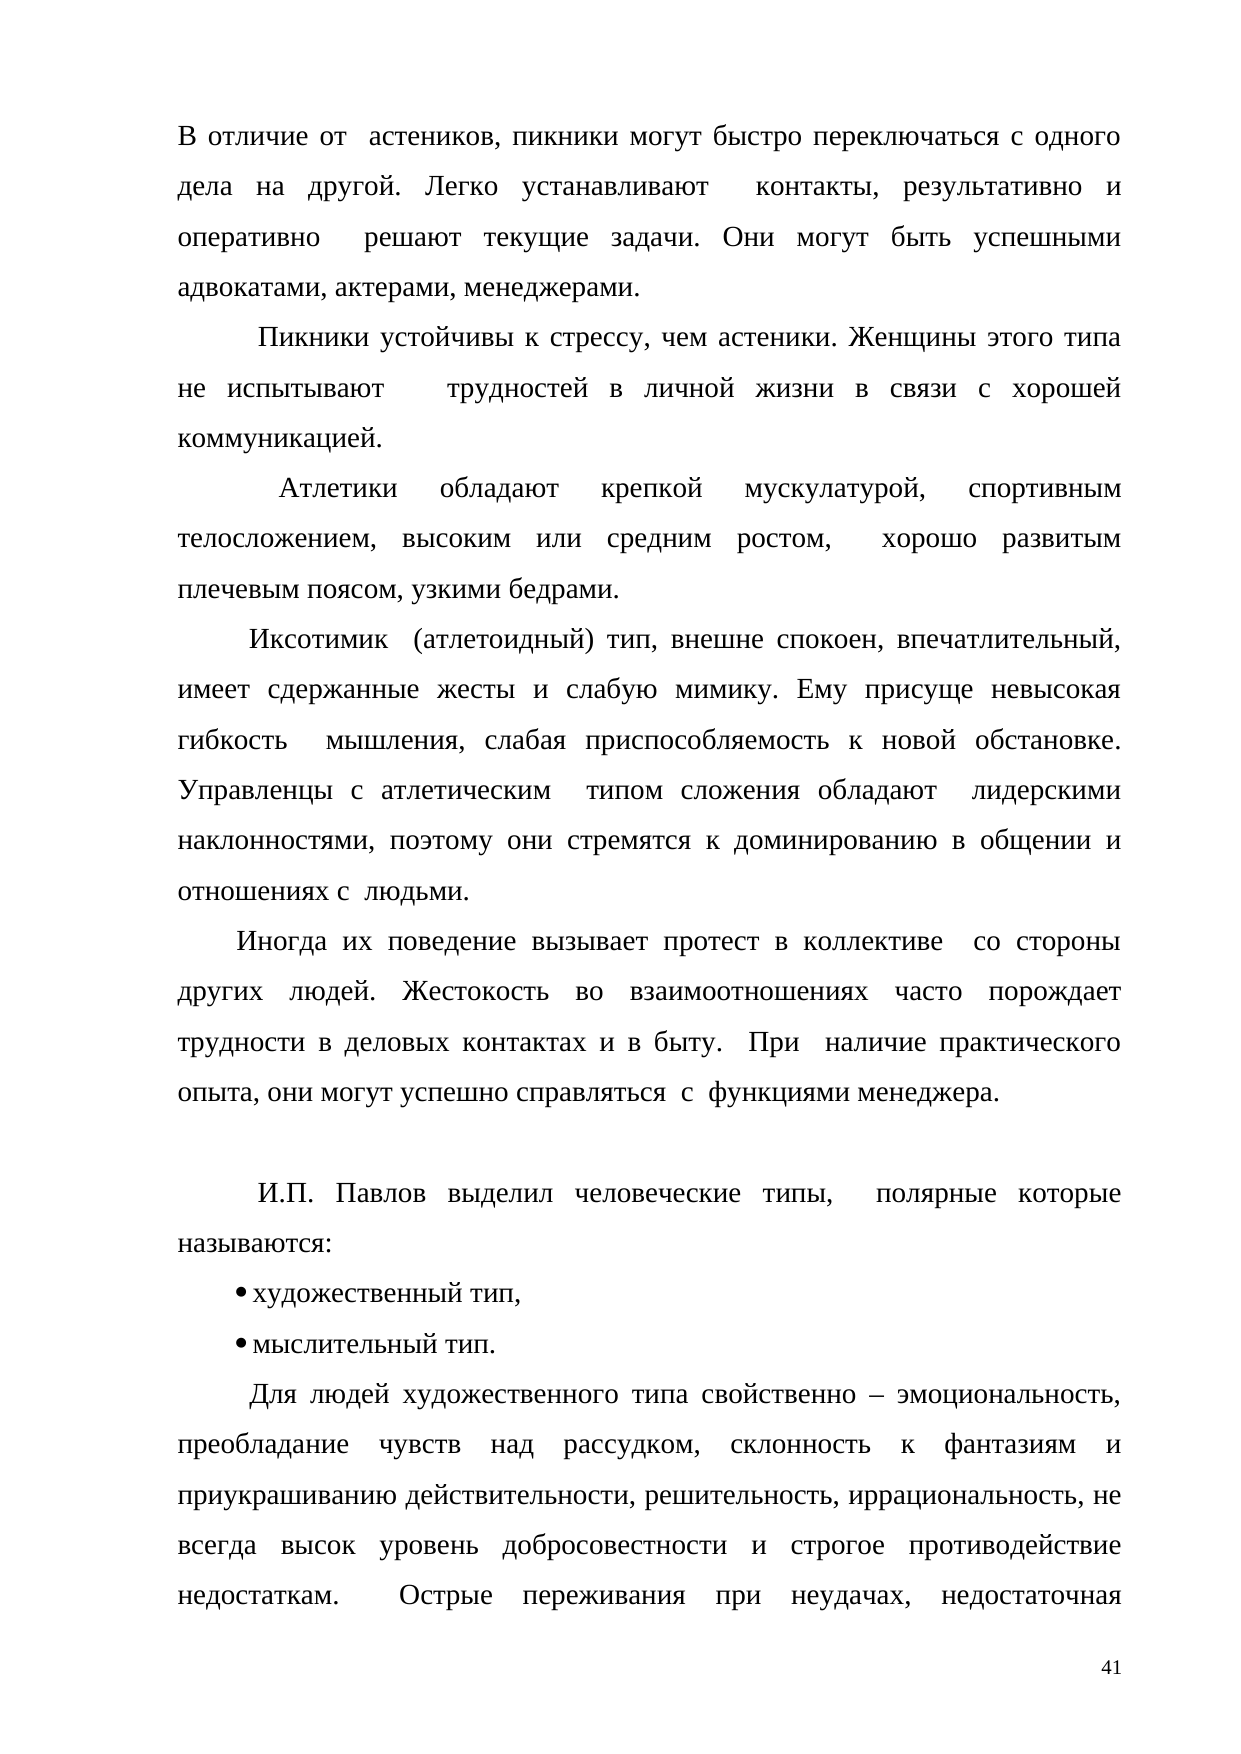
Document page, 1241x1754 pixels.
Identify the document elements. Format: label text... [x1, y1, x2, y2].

text Иногда их поведение вызывает протест в коллективе со стороны других людей. Жестокость во взаимоотношениях часто порождает трудности в деловых контактах и в быту. При наличие практического опыта, они могут успешно справляться с функциями менеджера. [177, 923, 1122, 1108]
text Иксотимик (атлетоидный) тип, внешне спокоен, впечатлительный, имеет сдержанные жесты и слабую мимику. Ему присуще невысокая гибкость мышления, слабая приспособляемость к новой обстановке. Управленцы с атлетическим типом сложения обладают лидерскими наклонностями, поэтому они стремятся к доминированию в общении и отношениях с людьми. [177, 621, 1122, 906]
text Атлетики обладают крепкой мускулатурой, спортивным телосложением, высоким или средним ростом, хорошо развитым плечевым поясом, узкими бедрами. [177, 470, 1122, 604]
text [177, 1376, 1122, 1611]
list художественный тип, [177, 1275, 1122, 1309]
text И.П. Павлов выделил человеческие типы, полярные которые называются: [177, 1175, 1122, 1258]
text Пикники устойчивы к стрессу, чем астеники. Женщины этого типа не испытывают трудностей в личной жизни в связи с хорошей коммуникацией. [177, 319, 1122, 453]
list мыслительный тип. [177, 1326, 1122, 1359]
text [177, 118, 1122, 303]
